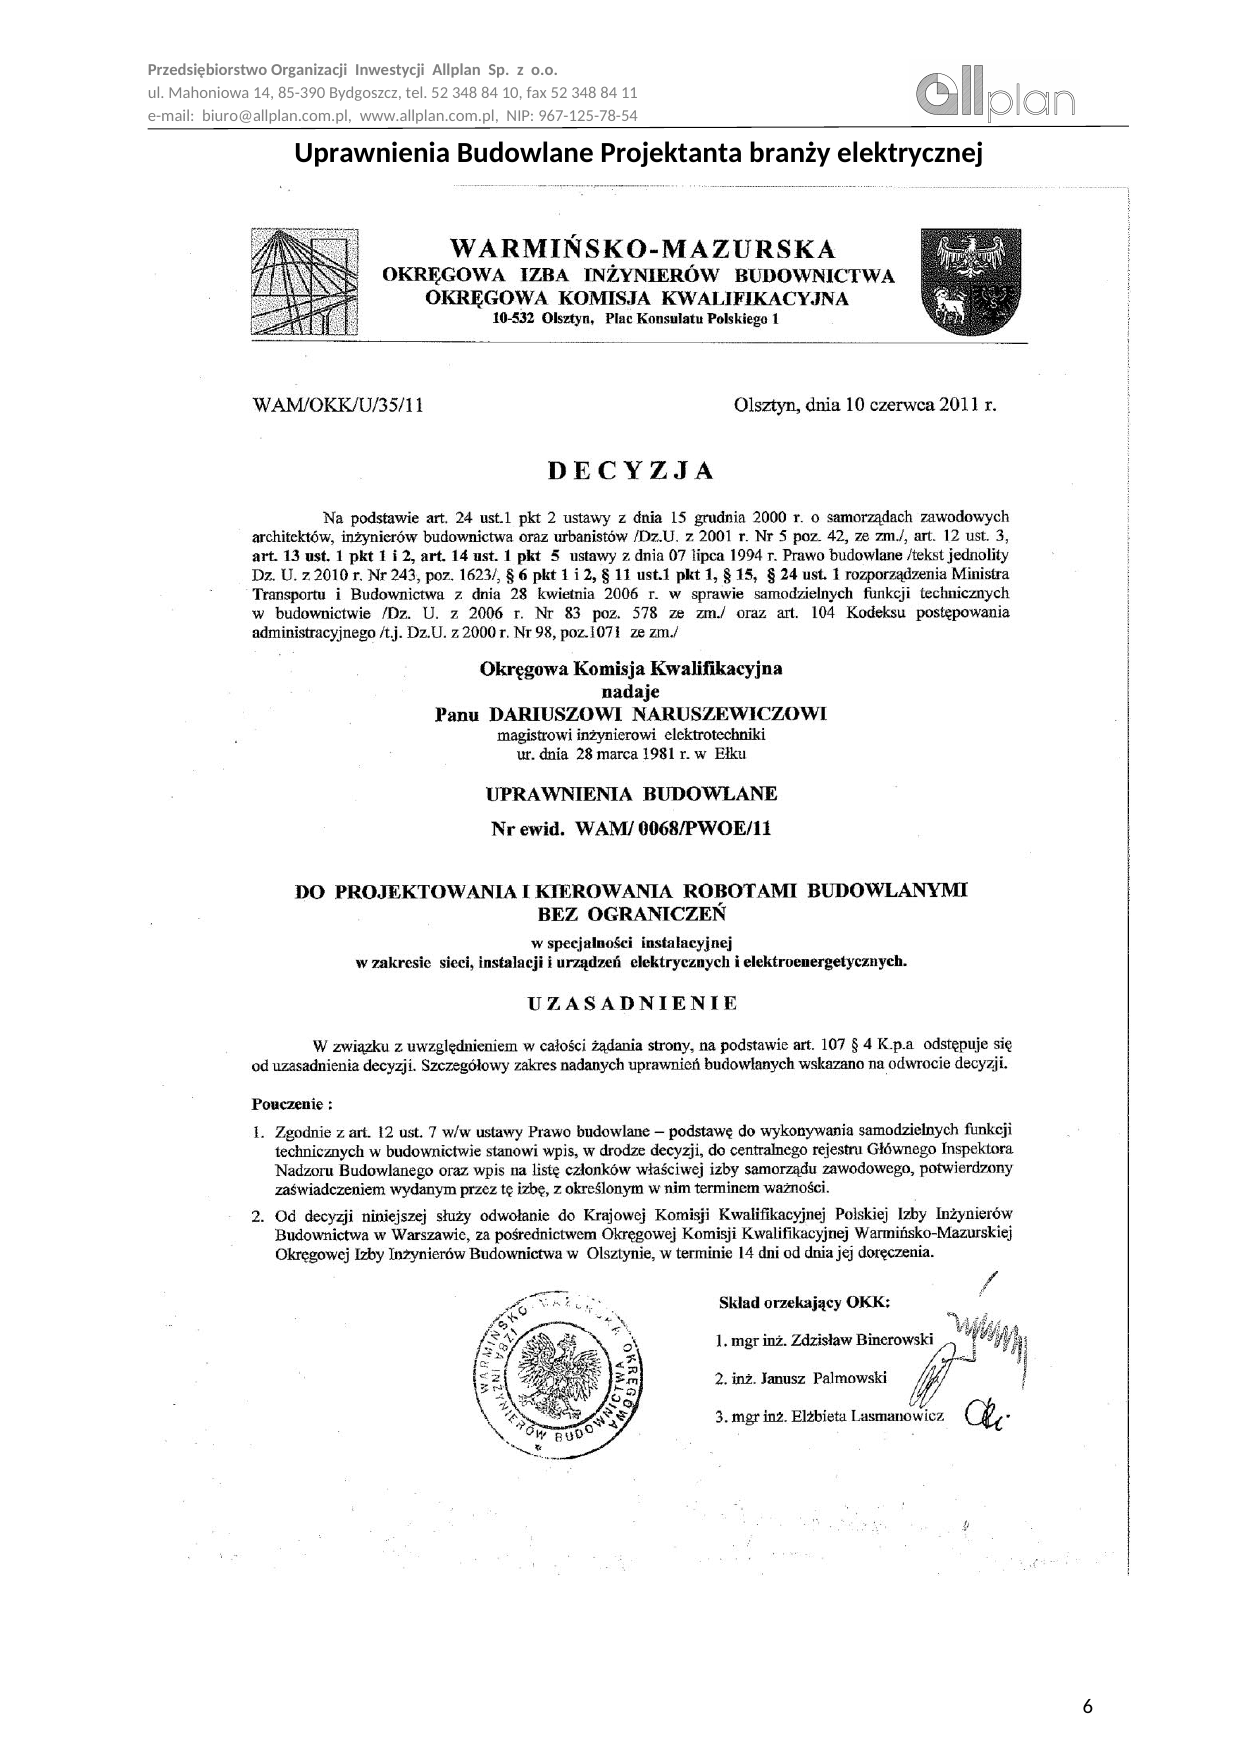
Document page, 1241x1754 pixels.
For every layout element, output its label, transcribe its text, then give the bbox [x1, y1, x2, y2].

picture [908, 59, 1080, 126]
list Uprawnienia Budowlane Projektanta branży elektrycznej [185, 134, 1093, 170]
picture [147, 185, 1131, 1576]
